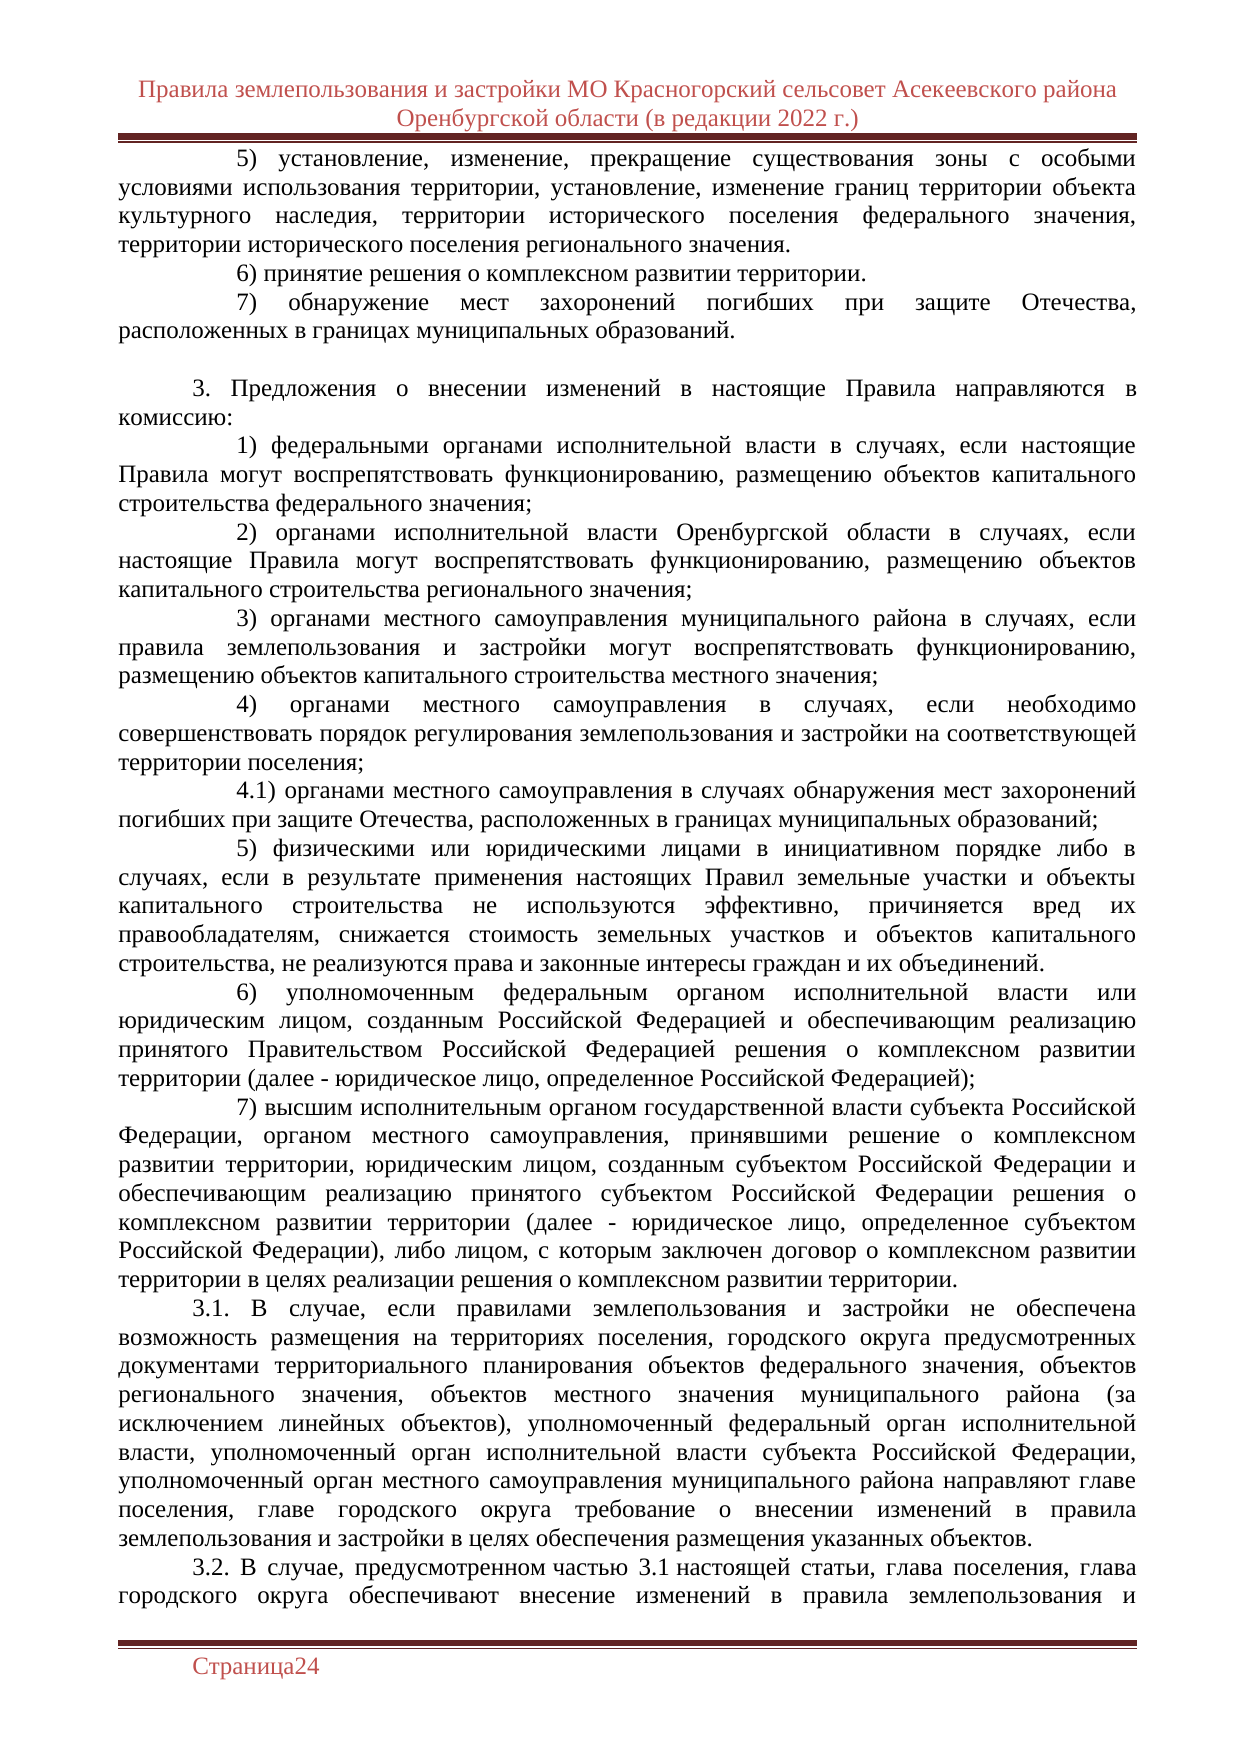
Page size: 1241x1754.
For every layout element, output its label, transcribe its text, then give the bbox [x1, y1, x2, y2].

text 7) высшим исполнительным органом государственной власти субъекта Российской Федерации, органом местного самоуправления, принявшими решение о комплексном развитии территории, юридическим лицом, созданным субъектом Российской Федерации и обеспечивающим реализацию принятого субъектом Российской Федерации решения о комплексном развитии территории (далее - юридическое лицо, определенное субъектом Российской Федерации), либо лицом, с которым заключен договор о комплексном развитии территории в целях реализации решения о комплексном развитии территории. [118, 1092, 1137, 1293]
text 3) органами местного самоуправления муниципального района в случаях, если правила землепользования и застройки могут воспрепятствовать функционированию, размещению объектов капитального строительства местного значения; [118, 603, 1137, 689]
text 5) установление, изменение, прекращение существования зоны с особыми условиями использования территории, установление, изменение границ территории объекта культурного наследия, территории исторического поселения федерального значения, территории исторического поселения регионального значения. [118, 143, 1137, 258]
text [118, 1552, 1137, 1609]
text 6) уполномоченным федеральным органом исполнительной власти или юридическим лицом, созданным Российской Федерацией и обеспечивающим реализацию принятого Правительством Российской Федерацией решения о комплексном развитии территории (далее - юридическое лицо, определенное Российской Федерацией); [118, 977, 1137, 1092]
text 4) органами местного самоуправления в случаях, если необходимо совершенствовать порядок регулирования землепользования и застройки на соответствующей территории поселения; [118, 689, 1137, 775]
text 1) федеральными органами исполнительной власти в случаях, если настоящие Правила могут воспрепятствовать функционированию, размещению объектов капитального строительства федерального значения; [118, 430, 1137, 517]
text 7) обнаружение мест захоронений погибших при защите Отечества, расположенных в границах муниципальных образований. [118, 287, 1137, 344]
text 3.1. В случае, если правилами землепользования и застройки не обеспечена возможность размещения на территориях поселения, городского округа предусмотренных документами территориального планирования объектов федерального значения, объектов регионального значения, объектов местного значения муниципального района (за исключением линейных объектов), уполномоченный федеральный орган исполнительной власти, уполномоченный орган исполнительной власти субъекта Российской Федерации, уполномоченный орган местного самоуправления муниципального района направляют главе поселения, главе городского округа требование о внесении изменений в правила землепользования и застройки в целях обеспечения размещения указанных объектов. [118, 1293, 1137, 1552]
text 3. Предложения о внесении изменений в настоящие Правила направляются в комиссию: [118, 373, 1137, 430]
text 6) принятие решения о комплексном развитии территории. [118, 258, 1137, 287]
text 5) физическими или юридическими лицами в инициативном порядке либо в случаях, если в результате применения настоящих Правил земельные участки и объекты капитального строительства не используются эффективно, причиняется вред их правообладателям, снижается стоимость земельных участков и объектов капитального строительства, не реализуются права и законные интересы граждан и их объединений. [118, 833, 1137, 977]
text 4.1) органами местного самоуправления в случаях обнаружения мест захоронений погибших при защите Отечества, расположенных в границах муниципальных образований; [118, 775, 1137, 833]
text 2) органами исполнительной власти Оренбургской области в случаях, если настоящие Правила могут воспрепятствовать функционированию, размещению объектов капитального строительства регионального значения; [118, 517, 1137, 603]
